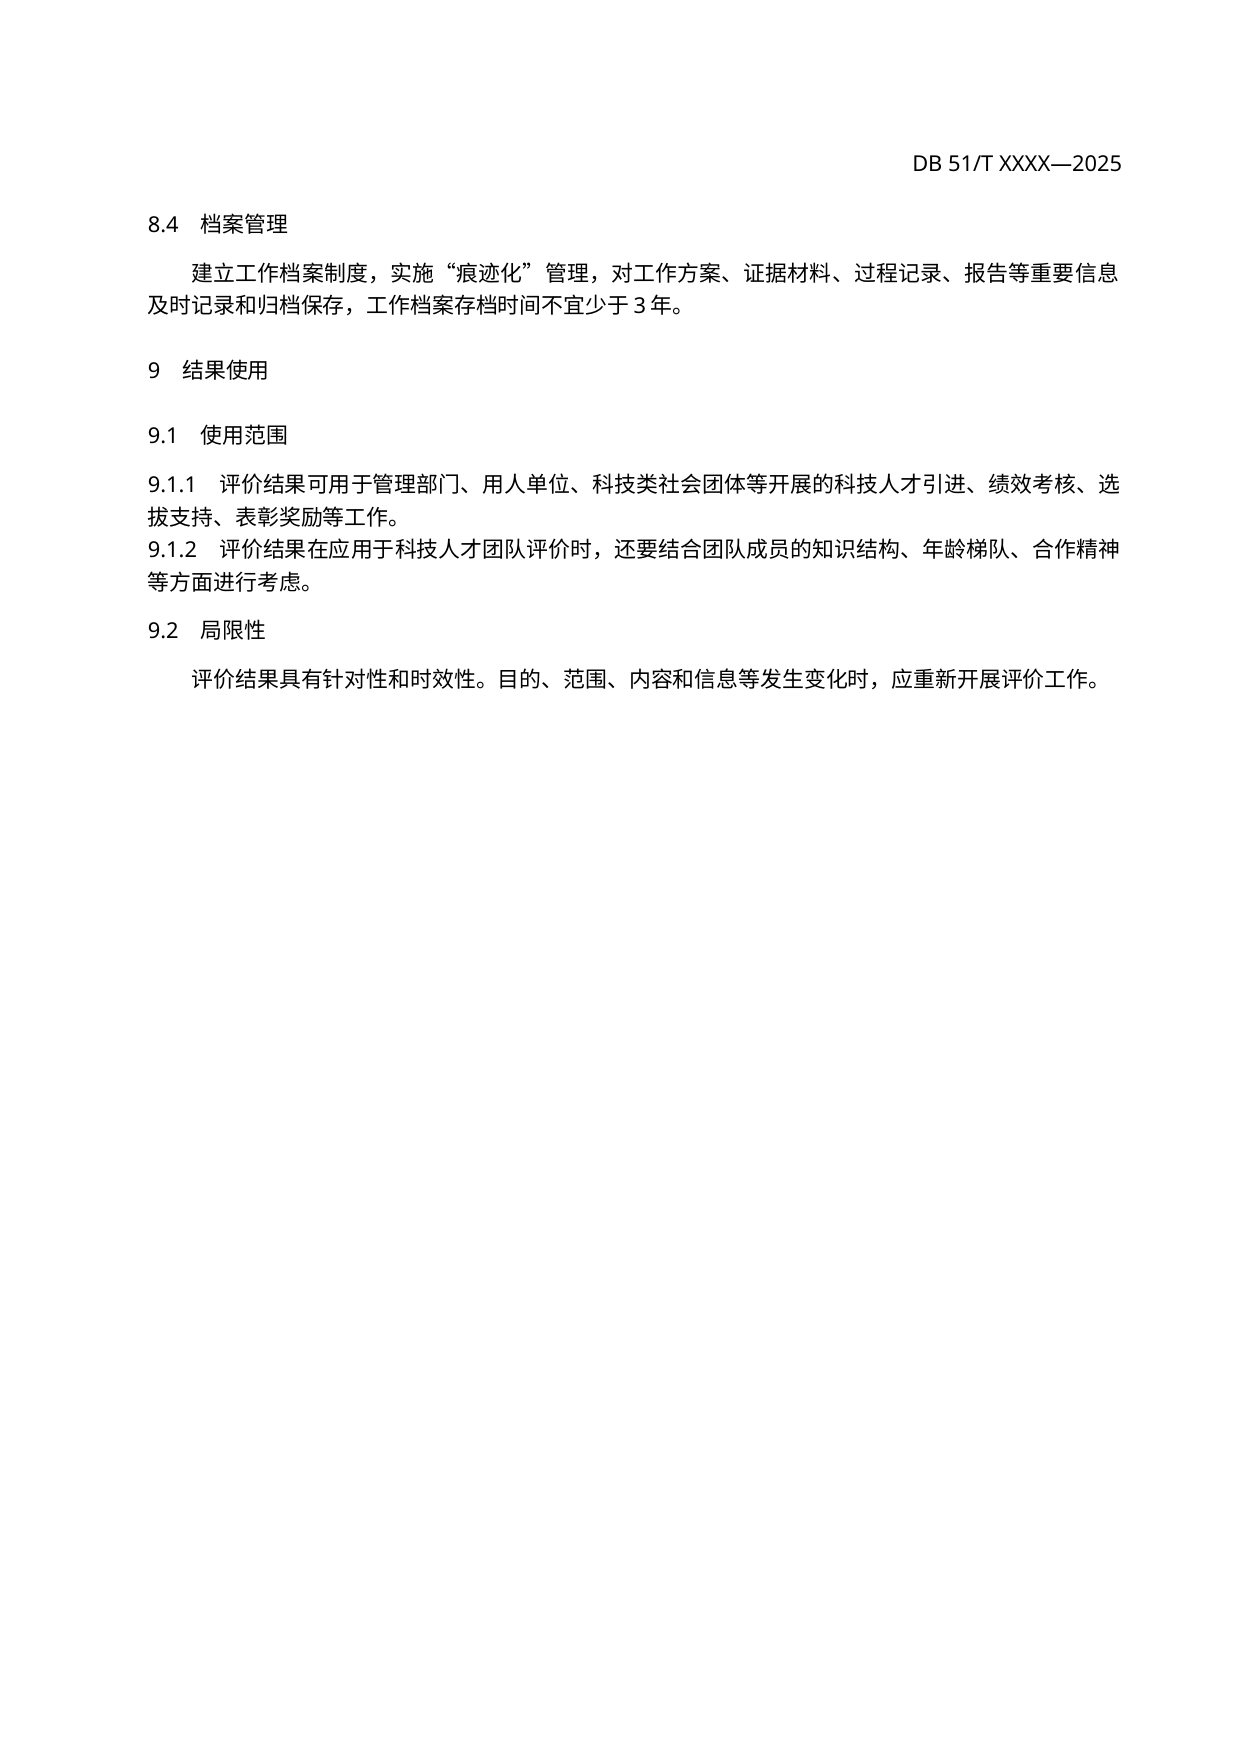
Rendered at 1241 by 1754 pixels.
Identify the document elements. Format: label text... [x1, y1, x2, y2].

text 评价结果在应用于科技人才团队评价时，还要结合团队成员的知识结构、年龄梯队、合作精神等方面进行考虑。 [148, 532, 1122, 597]
text 评价结果可用于管理部门、用人单位、科技类社会团体等开展的科技人才引进、绩效考核、选拔支持、表彰奖励等工作。 [148, 467, 1122, 532]
text 结果使用 [148, 353, 1122, 386]
text 建立工作档案制度，实施“痕迹化”管理，对工作方案、证据材料、过程记录、报告等重要信息及时记录和归档保存，工作档案存档时间不宜少于3年。 [148, 256, 1122, 321]
text 使用范围 [148, 418, 1122, 451]
text 局限性 [148, 613, 1122, 646]
text 档案管理 [148, 207, 1122, 239]
text 评价结果具有针对性和时效性。目的、范围、内容和信息等发生变化时，应重新开展评价工作。 [148, 662, 1122, 694]
